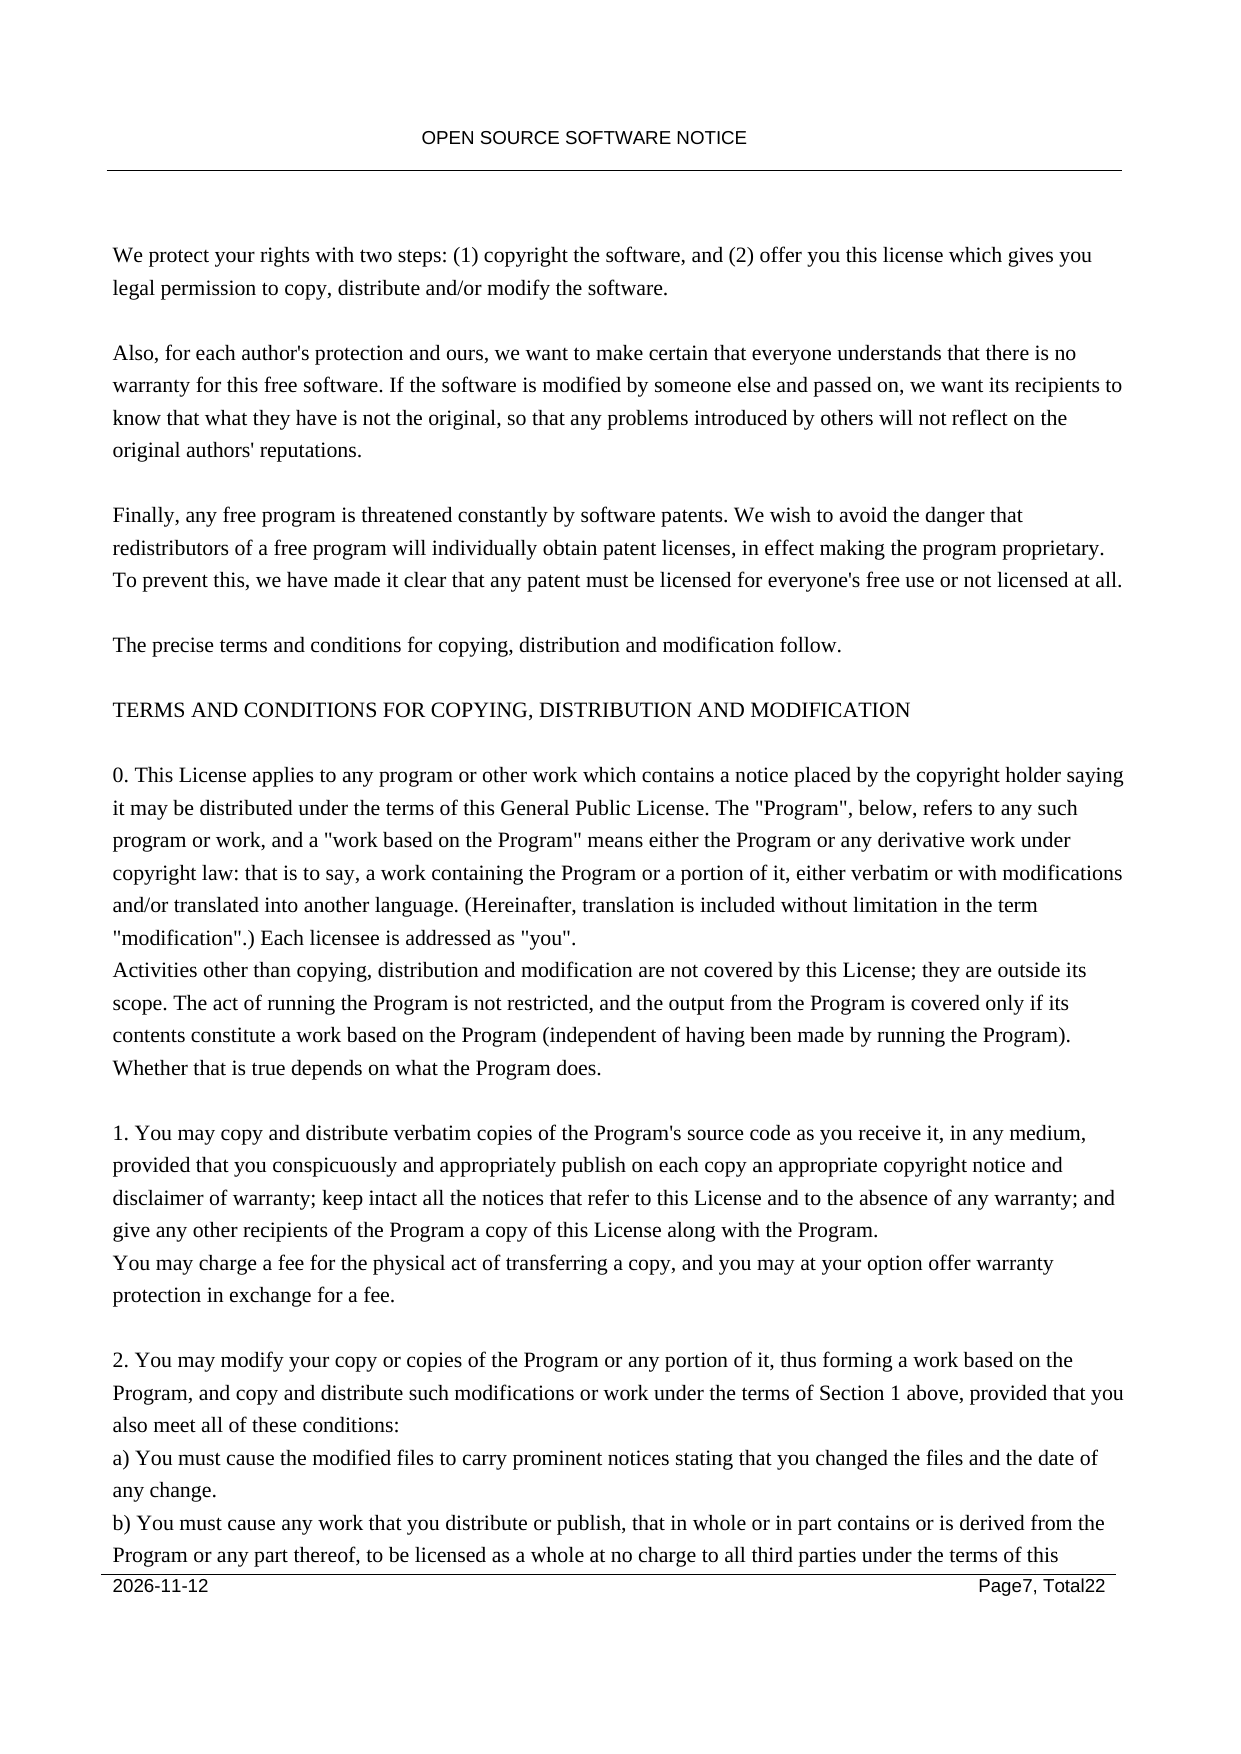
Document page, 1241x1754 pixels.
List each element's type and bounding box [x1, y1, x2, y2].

text [112, 206, 1128, 1571]
